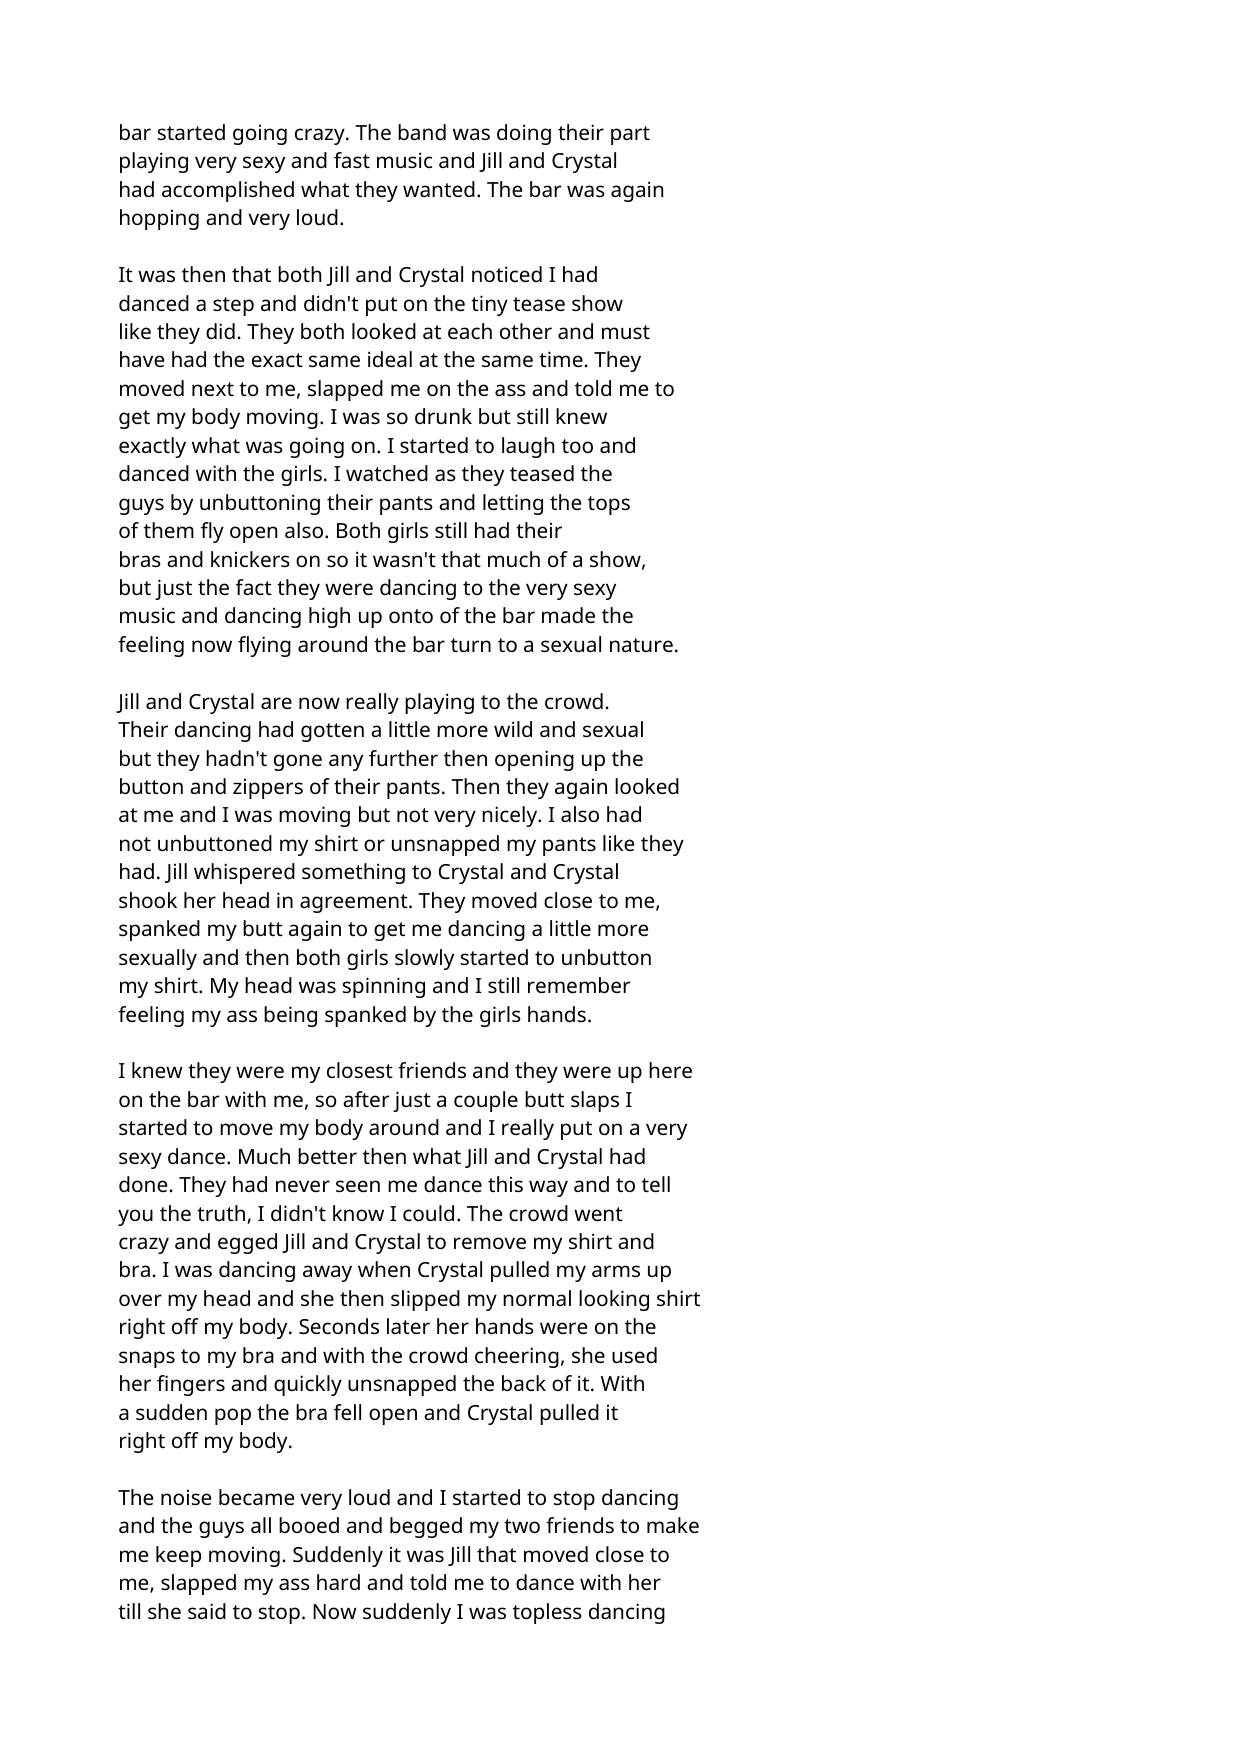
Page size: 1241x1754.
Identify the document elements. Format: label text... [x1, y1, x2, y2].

text hopping and very loud. [118, 203, 1122, 232]
text like they did. They both looked at each other and must [118, 317, 1122, 346]
text bra. I was dancing away when Crystal pulled my arms up [118, 1256, 1122, 1284]
text The noise became very loud and I started to stop dancing [118, 1483, 1122, 1512]
text snaps to my bra and with the crowd cheering, she used [118, 1341, 1122, 1369]
text but they hadn't gone any further then opening up the [118, 744, 1122, 772]
text her fingers and quickly unsnapped the back of it. With [118, 1369, 1122, 1398]
text bras and knickers on so it wasn't that much of a show, [118, 545, 1122, 573]
text playing very sexy and fast music and Jill and Crystal [118, 147, 1122, 175]
text had accomplished what they wanted. The bar was again [118, 175, 1122, 203]
text crazy and egged Jill and Crystal to remove my shirt and [118, 1227, 1122, 1256]
text over my head and she then slipped my normal looking shirt [118, 1284, 1122, 1312]
text danced with the girls. I watched as they teased the [118, 459, 1122, 488]
text sexually and then both girls slowly started to unbutton [118, 943, 1122, 971]
text guys by unbuttoning their pants and letting the tops [118, 488, 1122, 516]
text have had the exact same ideal at the same time. They [118, 346, 1122, 374]
text spanked my butt again to get me dancing a little more [118, 914, 1122, 943]
text and the guys all booed and begged my two friends to make [118, 1512, 1122, 1540]
text you the truth, I didn't know I could. The crowd went [118, 1199, 1122, 1227]
text till she said to stop. Now suddenly I was topless dancing [118, 1597, 1122, 1625]
text Jill and Crystal are now really playing to the crowd. [118, 687, 1122, 715]
text a sudden pop the bra fell open and Crystal pulled it [118, 1398, 1122, 1426]
text It was then that both Jill and Crystal noticed I had [118, 260, 1122, 289]
text at me and I was moving but not very nicely. I also had [118, 801, 1122, 829]
text right off my body. Seconds later her hands were on the [118, 1312, 1122, 1341]
text me keep moving. Suddenly it was Jill that moved close to [118, 1540, 1122, 1568]
text music and dancing high up onto of the bar made the [118, 602, 1122, 630]
text bar started going crazy. The band was doing their part [118, 118, 1122, 147]
text shook her head in agreement. They moved close to me, [118, 886, 1122, 914]
text had. Jill whispered something to Crystal and Crystal [118, 857, 1122, 886]
text feeling my ass being spanked by the girls hands. [118, 1000, 1122, 1028]
text danced a step and didn't put on the tiny tease show [118, 289, 1122, 317]
text not unbuttoned my shirt or unsnapped my pants like they [118, 829, 1122, 857]
text get my body moving. I was so drunk but still knew [118, 402, 1122, 431]
text started to move my body around and I really put on a very [118, 1113, 1122, 1142]
text button and zippers of their pants. Then they again looked [118, 772, 1122, 801]
text but just the fact they were dancing to the very sexy [118, 573, 1122, 602]
text moved next to me, slapped me on the ass and told me to [118, 374, 1122, 402]
text me, slapped my ass hard and told me to dance with her [118, 1568, 1122, 1597]
text feeling now flying around the bar turn to a sexual nature. [118, 630, 1122, 658]
text exactly what was going on. I started to laugh too and [118, 431, 1122, 459]
text Their dancing had gotten a little more wild and sexual [118, 715, 1122, 744]
text done. They had never seen me dance this way and to tell [118, 1170, 1122, 1199]
text of them fly open also. Both girls still had their [118, 516, 1122, 545]
text I knew they were my closest friends and they were up here [118, 1057, 1122, 1085]
text right off my body. [118, 1426, 1122, 1455]
text my shirt. My head was spinning and I still remember [118, 971, 1122, 1000]
text on the bar with me, so after just a couple butt slaps I [118, 1085, 1122, 1113]
text sexy dance. Much better then what Jill and Crystal had [118, 1142, 1122, 1170]
